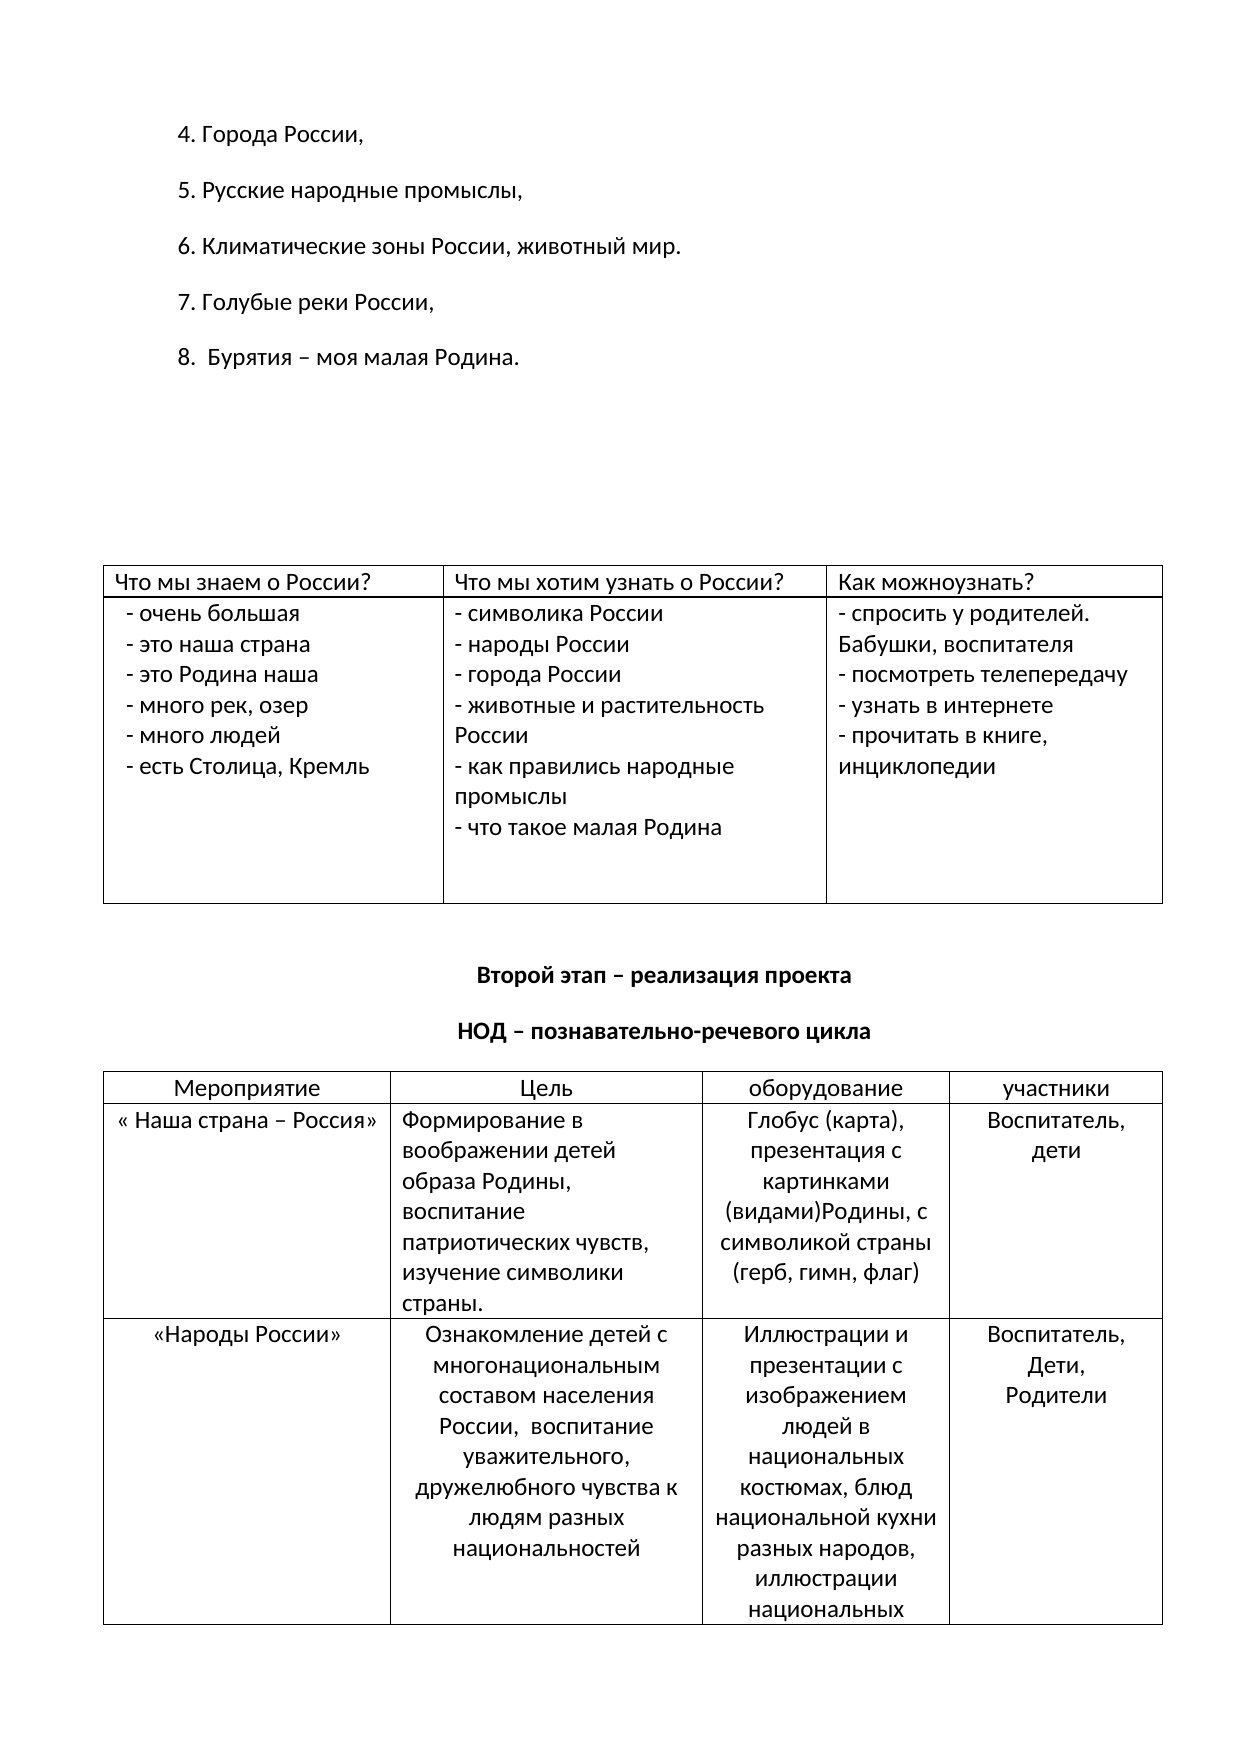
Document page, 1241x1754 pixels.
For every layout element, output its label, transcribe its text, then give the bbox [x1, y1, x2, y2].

table_cell - спросить у родителей. Бабушки, воспитателя - посмотреть телепередачу - узнать в интернете - прочитать в книге, инциклопедии [827, 598, 1162, 903]
table_cell Воспитатель, дети [950, 1104, 1162, 1317]
table_header Мероприятие [104, 1072, 390, 1103]
table_header оборудование [703, 1072, 949, 1103]
text 5. Русские народные промыслы, [177, 174, 1152, 204]
text 4. Города России, [177, 118, 1152, 149]
text 8. Бурятия – моя малая Родина. [177, 341, 1152, 372]
table_cell - символика России - народы России - города России - животные и растительность России - как правились народные промыслы - что такое малая Родина [444, 598, 826, 903]
table_header участники [950, 1072, 1162, 1103]
table_cell - очень большая - это наша страна - это Родина наша - много рек, озер - много людей - есть Столица, Кремль [104, 598, 443, 903]
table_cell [950, 1319, 1162, 1624]
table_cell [703, 1319, 949, 1624]
table_cell Формирование в воображении детей образа Родины, воспитание патриотических чувств, изучение символики страны. [391, 1104, 702, 1317]
text НОД – познавательно-речевого цикла [177, 1015, 1152, 1046]
table_cell Глобус (карта), презентация с картинками (видами)Родины, с символикой страны (герб, гимн, флаг) [703, 1104, 949, 1317]
text 7. Голубые реки России, [177, 286, 1152, 316]
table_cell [391, 1319, 702, 1624]
text Второй этап – реализация проекта [177, 959, 1152, 990]
text 6. Климатические зоны России, животный мир. [177, 230, 1152, 260]
table_header Как можноузнать? [827, 566, 1162, 596]
table_header Цель [391, 1072, 702, 1103]
table_cell « Наша страна – Россия» [104, 1104, 390, 1317]
table_header Что мы хотим узнать о России? [444, 566, 826, 596]
table_cell «Народы России» [104, 1319, 390, 1624]
table_header Что мы знаем о России? [104, 566, 443, 596]
